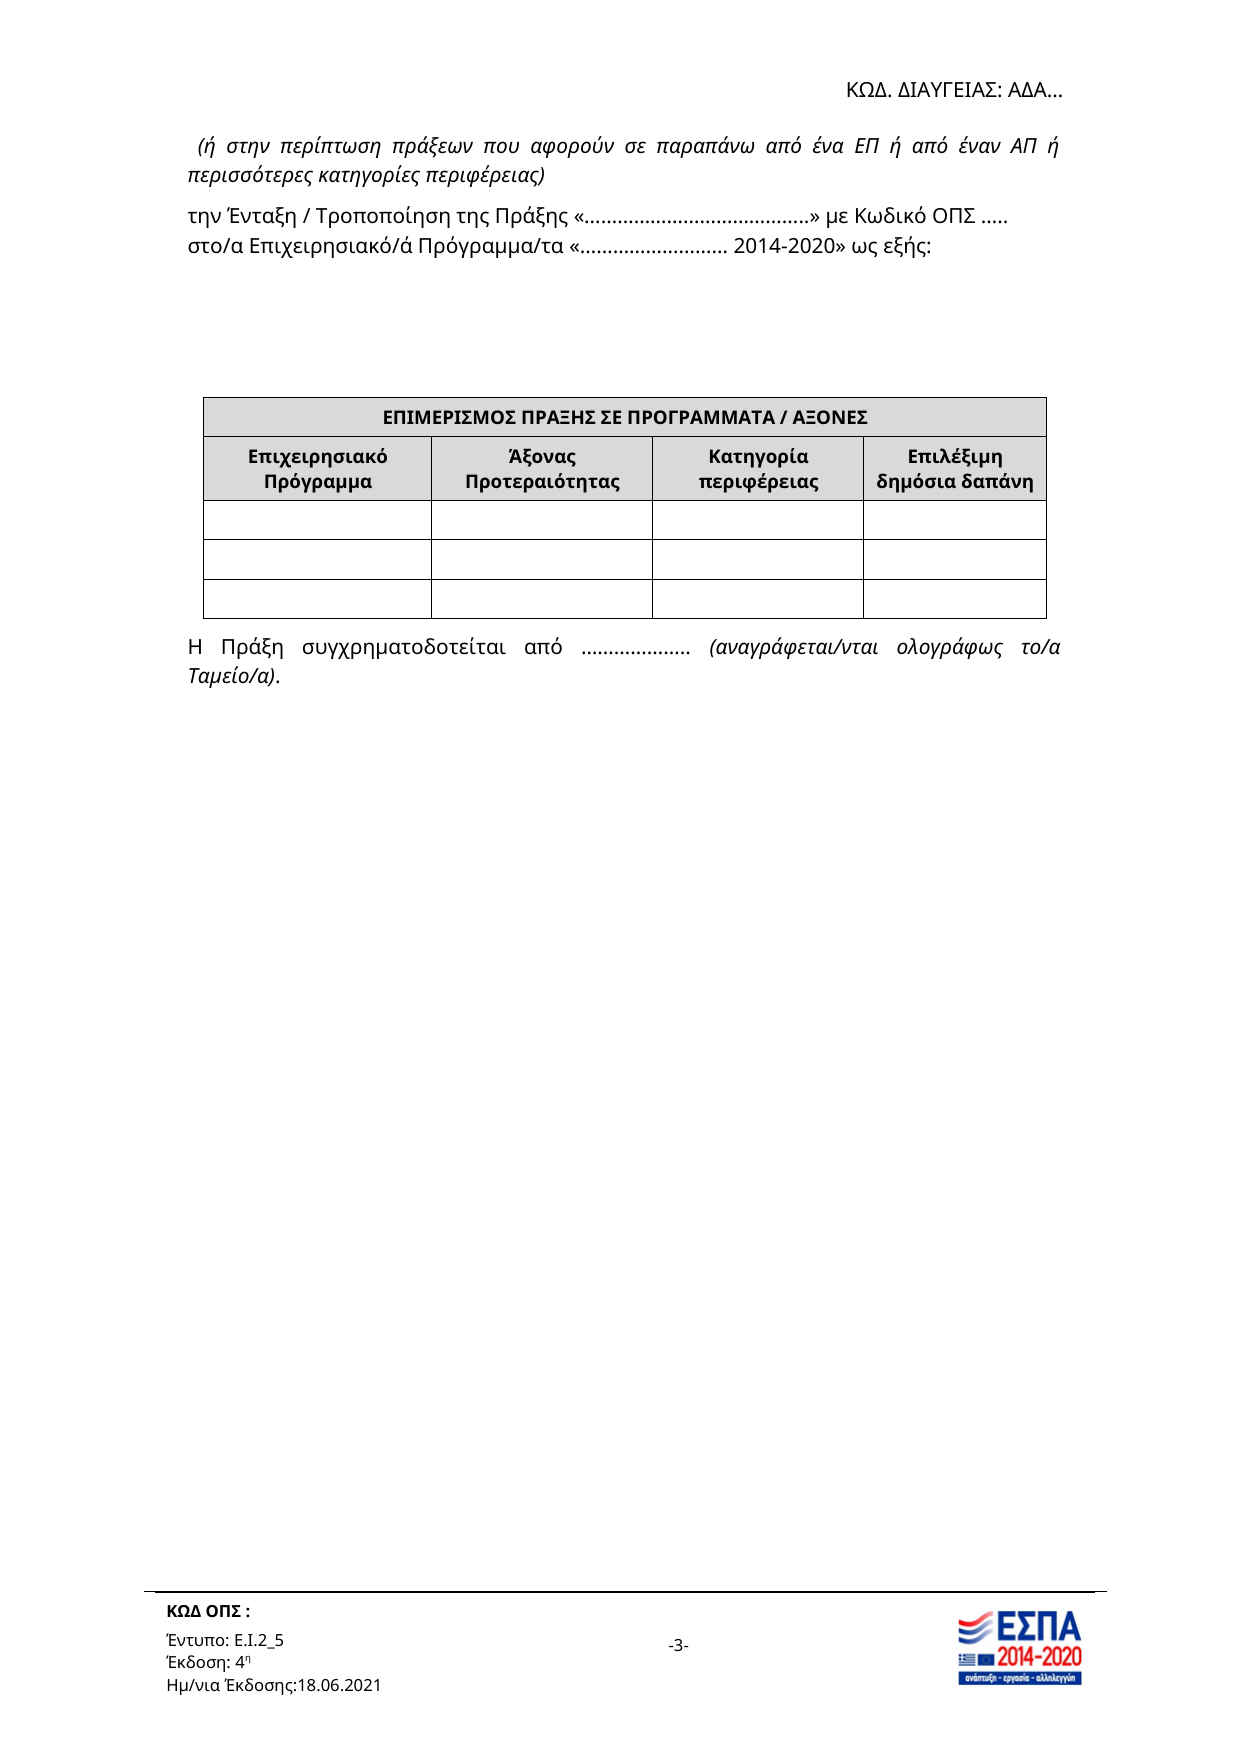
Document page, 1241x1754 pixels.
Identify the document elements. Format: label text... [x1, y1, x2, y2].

text (ή στην περίπτωση πράξεων που αφορούν σε παραπάνω από ένα ΕΠ ή από έναν ΑΠ ή περισσότερες κατηγορίες περιφέρειας) [187, 130, 1063, 188]
table_header ΕΠΙΜΕΡΙΣΜΟΣ ΠΡΑΞΗΣ ΣΕ ΠΡΟΓΡΑΜΜΑΤΑ / ΑΞΟΝΕΣ [204, 398, 1046, 436]
table_cell [432, 501, 652, 539]
table_cell [432, 580, 652, 617]
table_cell [432, 540, 652, 578]
table_cell [653, 501, 863, 539]
table_cell [864, 501, 1046, 539]
table_cell [864, 540, 1046, 578]
table_cell Επιλέξιμη δημόσια δαπάνη [864, 437, 1046, 500]
table_cell [204, 501, 431, 539]
table_cell [204, 540, 431, 578]
picture [955, 1609, 1085, 1687]
table_cell Επιχειρησιακό Πρόγραμμα [204, 437, 431, 500]
table_cell Κατηγορία περιφέρειας [653, 437, 863, 500]
table_cell Άξονας Προτεραιότητας [432, 437, 652, 500]
table_cell [204, 580, 431, 617]
table_cell [864, 580, 1046, 617]
text την Ένταξη / Τροποποίηση της Πράξης «…………………………………..» με Κωδικό ΟΠΣ ….. στο/α Επιχειρησιακό/ά Πρόγραμμα/τα «……………………… 2014-2020» ως εξής: [187, 201, 1063, 259]
text Η Πράξη συγχρηματοδοτείται από ……………….. (αναγράφεται/νται ολογράφως το/α Ταμείο/α). [187, 631, 1063, 689]
table_cell [653, 580, 863, 617]
table_cell [653, 540, 863, 578]
